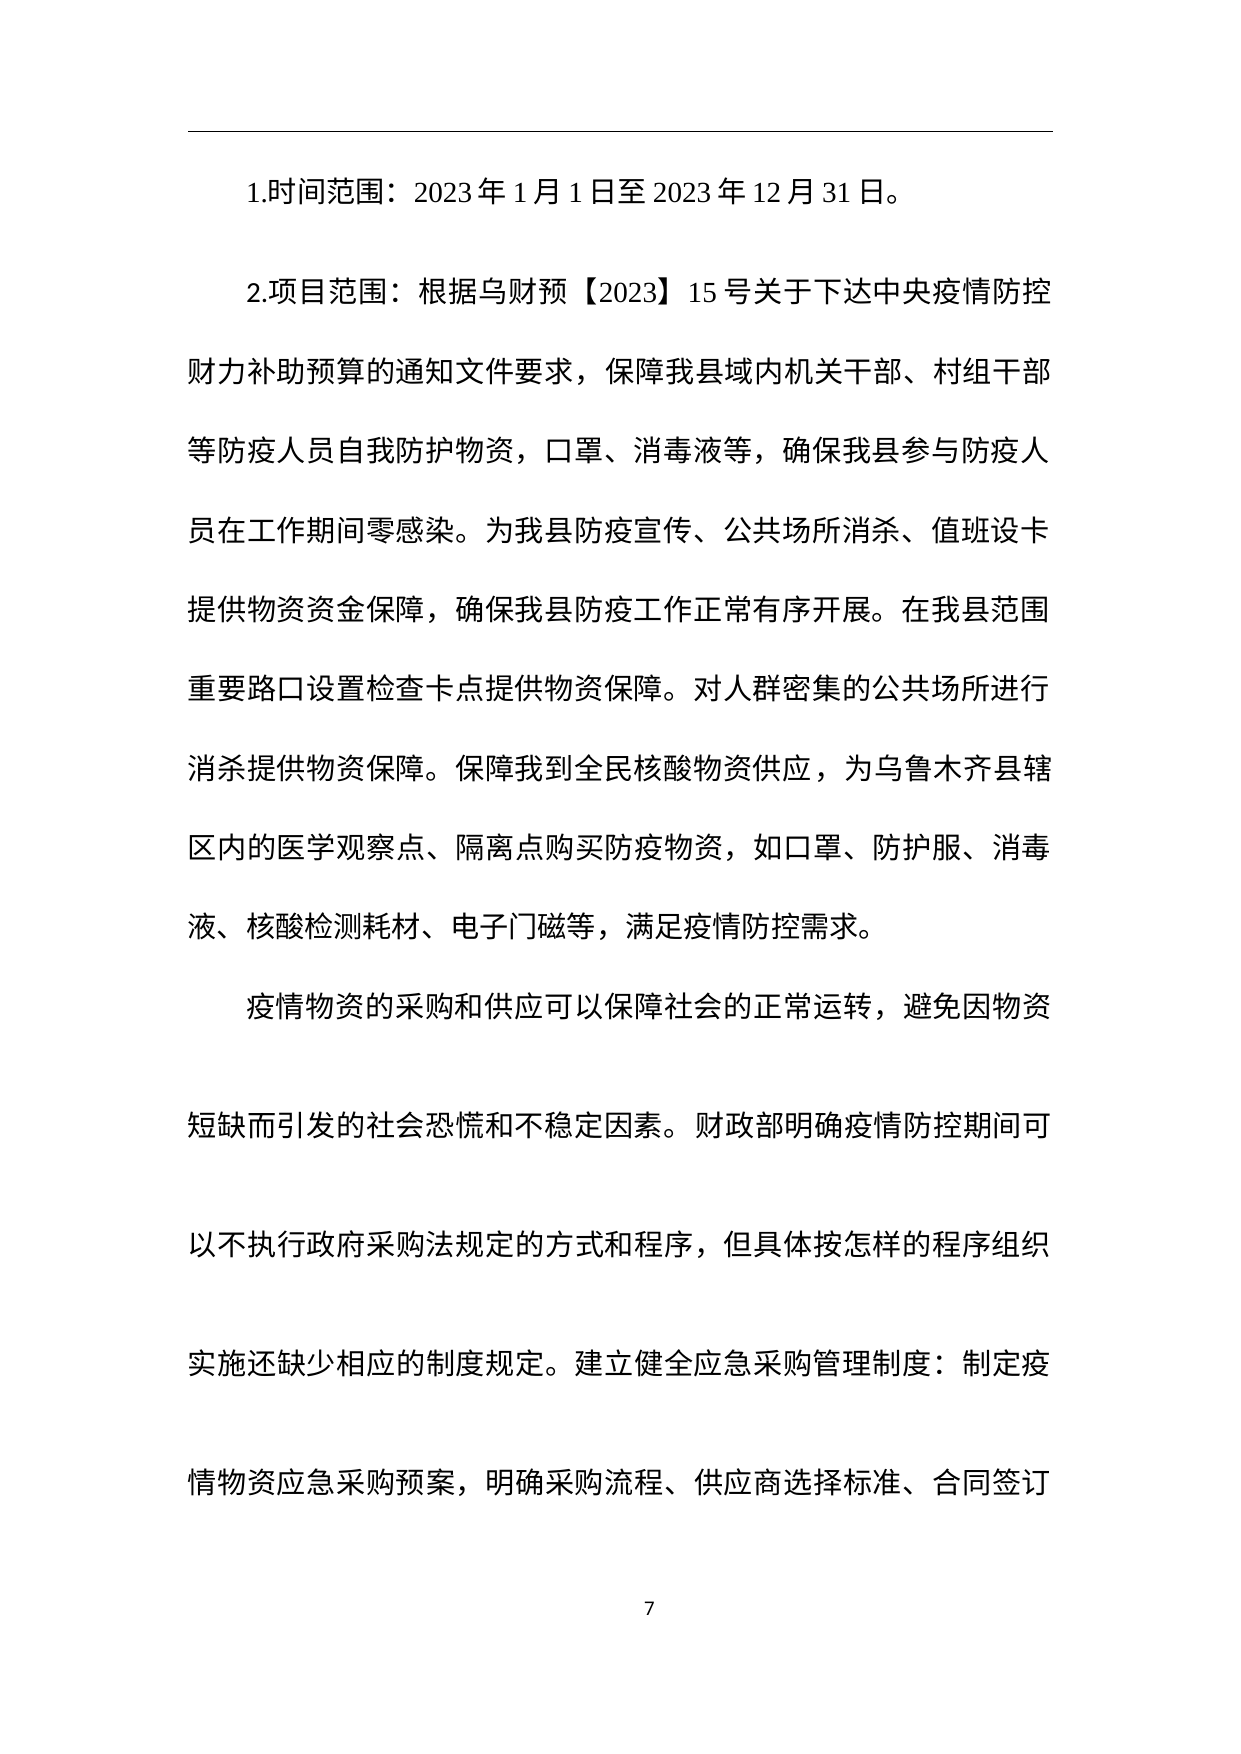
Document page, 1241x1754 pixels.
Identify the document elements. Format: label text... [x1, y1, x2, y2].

text 1.时间范围：2023年1月1日至2023年12月31日。 [187, 150, 1053, 229]
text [187, 965, 1053, 1521]
text 2.项目范围：根据乌财预【2023】15号关于下达中央疫情防控财力补助预算的通知文件要求，保障我县域内机关干部、村组干部等防疫人员自我防护物资，口罩、消毒液等，确保我县参与防疫人员在工作期间零感染。为我县防疫宣传、公共场所消杀、值班设卡提供物资资金保障，确保我县防疫工作正常有序开展。在我县范围重要路口设置检查卡点提供物资保障。对人群密集的公共场所进行消杀提供物资保障。保障我到全民核酸物资供应，为乌鲁木齐县辖区内的医学观察点、隔离点购买防疫物资，如口罩、防护服、消毒液、核酸检测耗材、电子门磁等，满足疫情防控需求。 [187, 251, 1053, 965]
